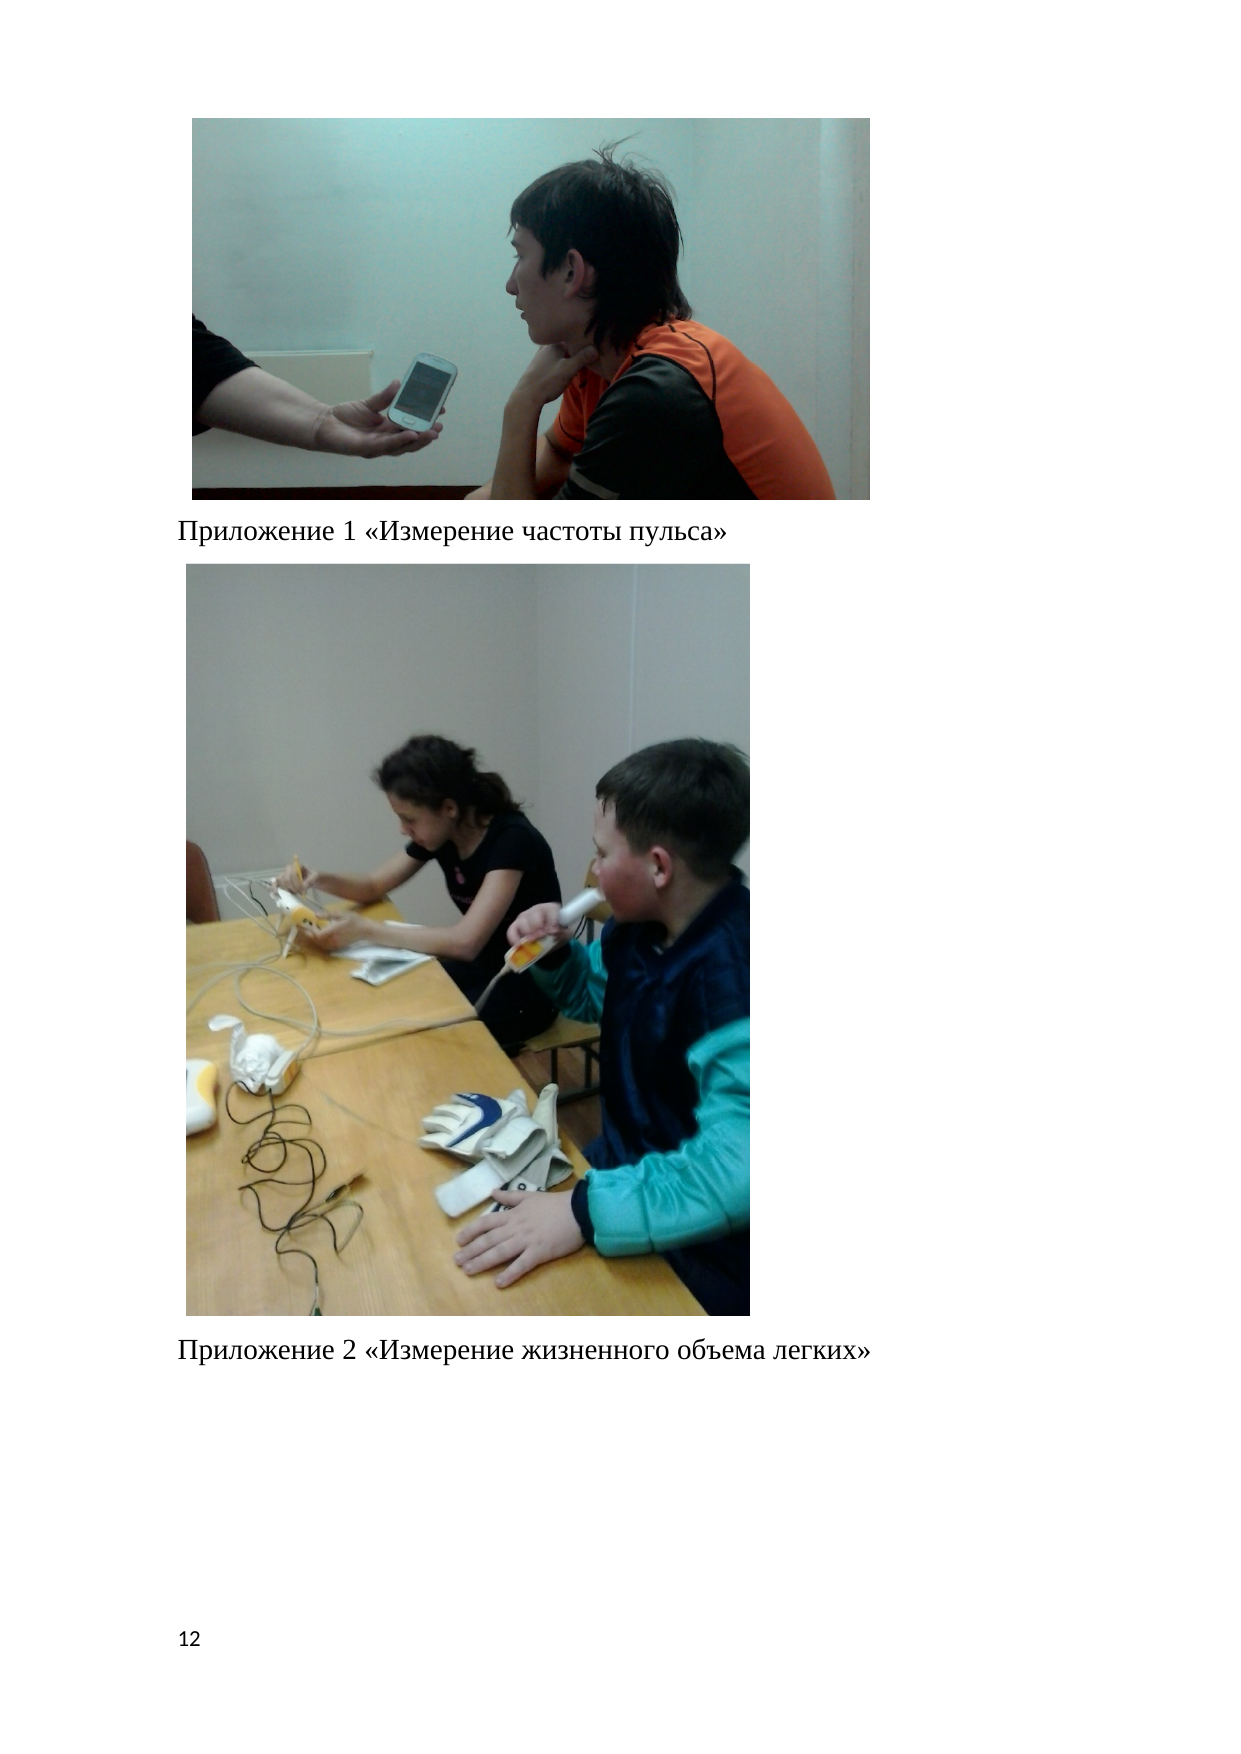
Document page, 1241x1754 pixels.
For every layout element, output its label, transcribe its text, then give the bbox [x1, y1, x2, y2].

list Приложение 1 «Измерение частоты пульса» [177, 513, 1122, 547]
picture [192, 118, 870, 500]
picture [186, 564, 750, 1315]
list Приложение 2 «Измерение жизненного объема легких» [177, 1332, 1122, 1366]
